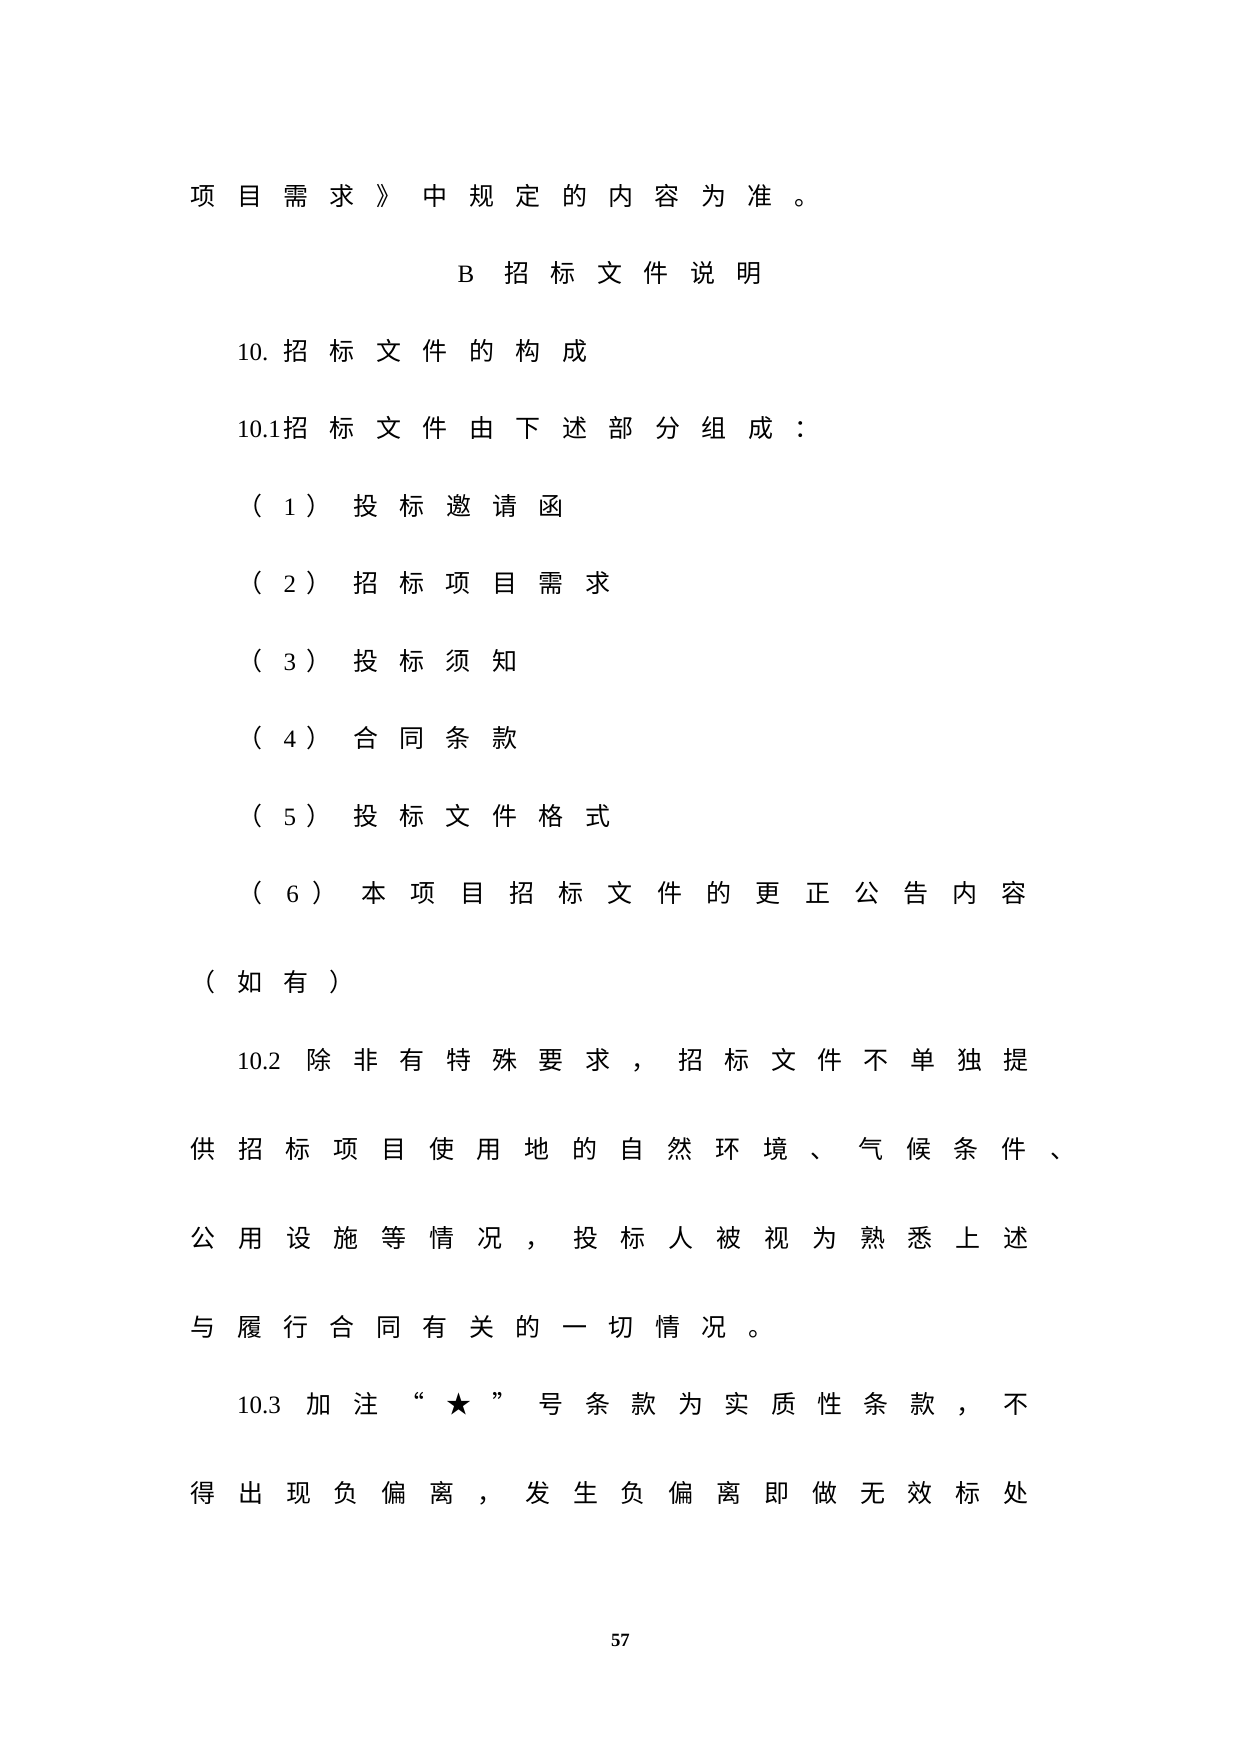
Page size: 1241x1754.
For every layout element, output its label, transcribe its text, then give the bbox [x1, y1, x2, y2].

text （5）投标文件格式 [190, 784, 1050, 844]
text （3）投标须知 [190, 629, 1050, 689]
text （1）投标邀请函 [190, 474, 1050, 534]
text B 招标文件说明 [190, 242, 1050, 301]
text 10.2 除非有特殊要求，招标文件不单独提供招标项目使用地的自然环境、气候条件、公用设施等情况，投标人被视为熟悉上述与履行合同有关的一切情况。 [190, 1028, 1050, 1355]
text （2）招标项目需求 [190, 552, 1050, 611]
text （4）合同条款 [190, 707, 1050, 766]
text 10. 招标文件的构成 [190, 319, 1050, 379]
text 10.1招标文件由下述部分组成： [190, 397, 1050, 456]
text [190, 1373, 1050, 1522]
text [190, 164, 1050, 224]
text （6）本项目招标文件的更正公告内容（如有） [190, 862, 1050, 1010]
